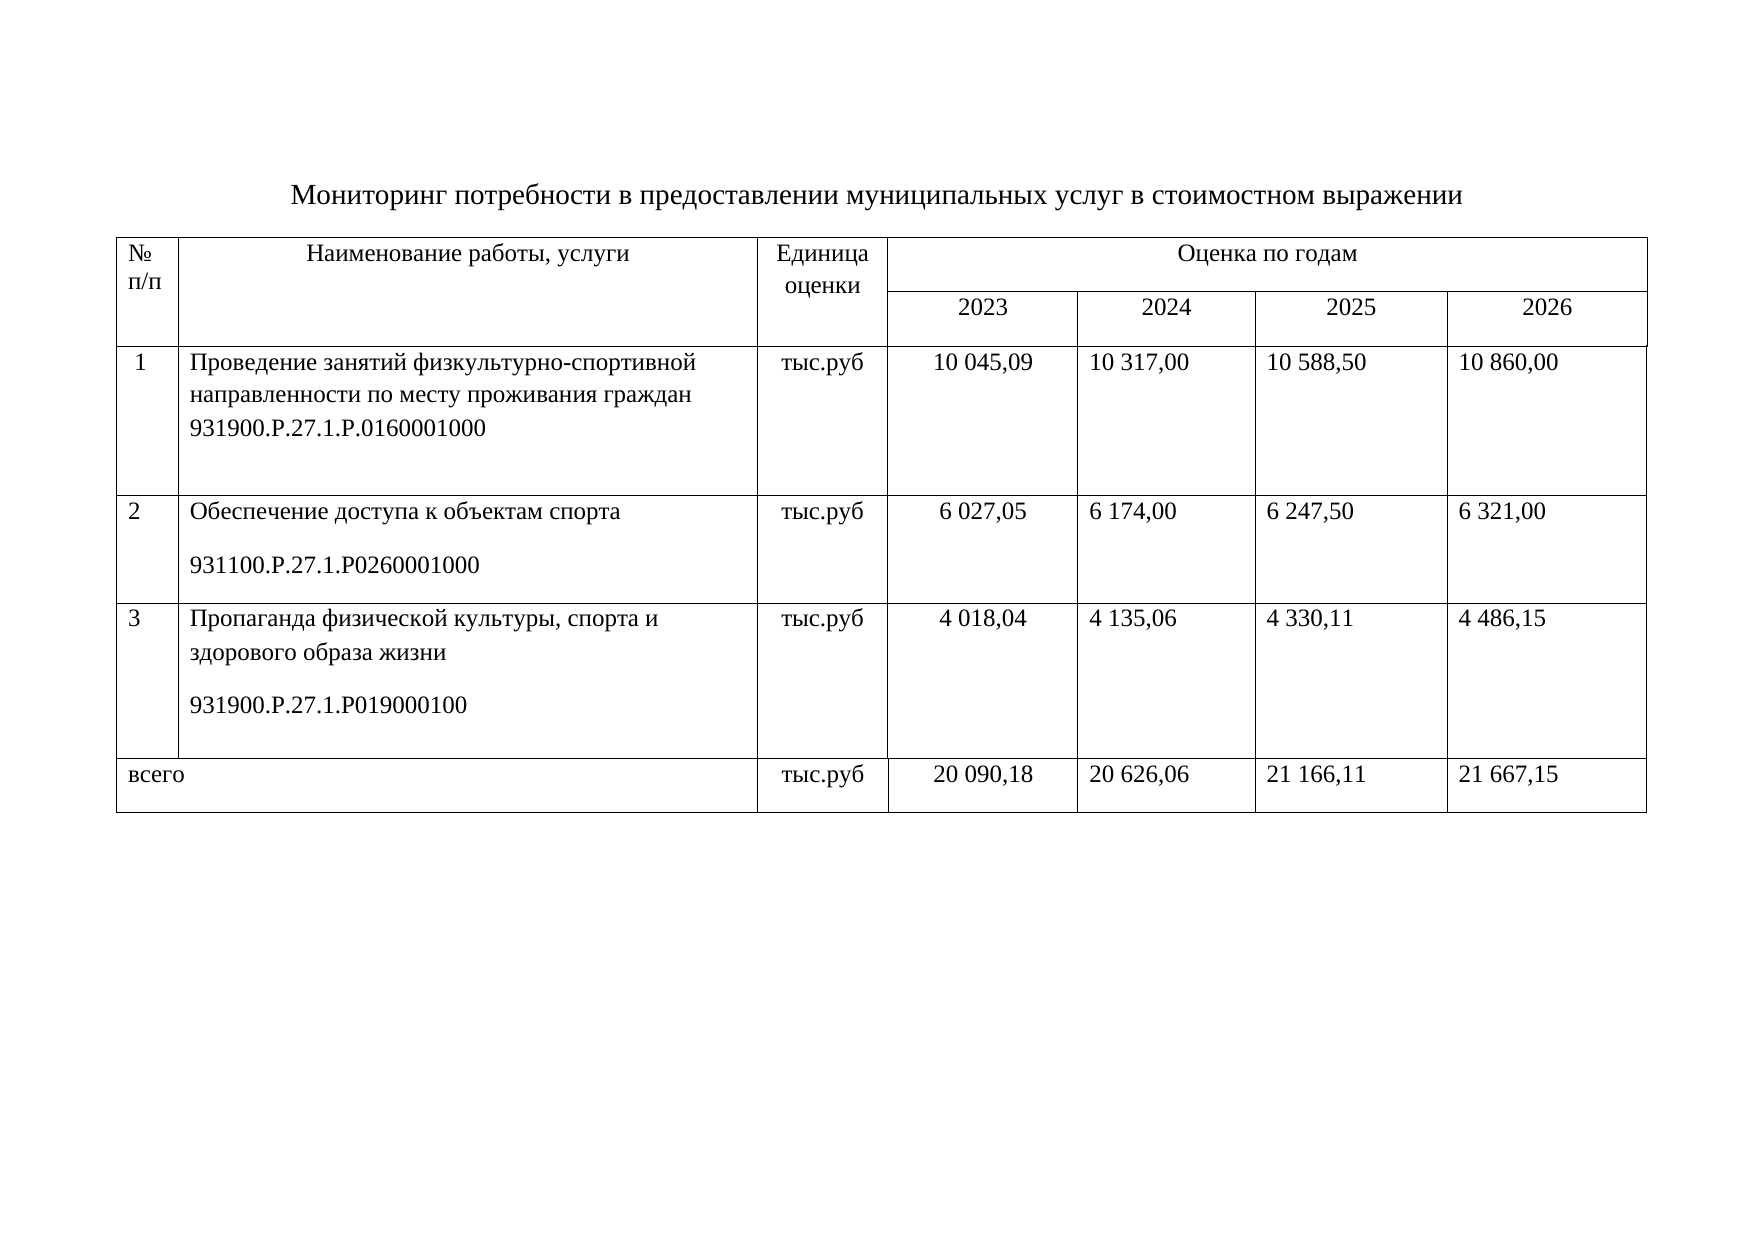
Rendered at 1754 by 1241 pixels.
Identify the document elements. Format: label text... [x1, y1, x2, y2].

table_cell Пропаганда физической культуры, спорта и здорового образа жизни 931900.Р.27.1.Р019000100 [179, 604, 757, 758]
table_cell тыс.руб [758, 496, 887, 602]
table_cell 10 860,00 [1448, 347, 1646, 495]
table_cell 2026 [1448, 292, 1647, 346]
table_cell 6 321,00 [1448, 496, 1646, 602]
table_cell 6 174,00 [1078, 496, 1255, 602]
table_cell 4 018,04 [888, 604, 1077, 758]
table_header Оценка по годам [888, 238, 1647, 291]
table_cell 21 667,15 [1448, 759, 1646, 812]
table_cell 4 486,15 [1448, 604, 1646, 758]
table_cell 4 330,11 [1256, 604, 1447, 758]
table_cell 2 [117, 496, 178, 602]
table_cell Обеспечение доступа к объектам спорта 931100.Р.27.1.Р0260001000 [179, 496, 757, 602]
table_cell 20 626,06 [1078, 759, 1255, 812]
table_header Единица оценки [758, 238, 887, 346]
table_cell 10 317,00 [1078, 347, 1255, 495]
table_cell 3 [117, 604, 178, 758]
table_cell 10 045,09 [888, 347, 1077, 495]
table_header Наименование работы, услуги [179, 238, 757, 346]
table_header № п/п [117, 238, 178, 346]
table_cell 6 027,05 [888, 496, 1077, 602]
table_cell 2024 [1078, 292, 1255, 346]
table_cell тыс.руб [758, 759, 888, 812]
table_cell тыс.руб [758, 604, 887, 758]
table_cell 4 135,06 [1078, 604, 1255, 758]
table_cell всего [117, 759, 757, 812]
table_cell 20 090,18 [889, 759, 1077, 812]
table_cell 6 247,50 [1256, 496, 1447, 602]
table_cell 1 [117, 347, 178, 495]
table_cell 2025 [1256, 292, 1447, 346]
table_cell 2023 [888, 292, 1077, 346]
text Мониторинг потребности в предоставлении муниципальных услуг в стоимостном выражении [118, 177, 1636, 211]
table_cell 10 588,50 [1256, 347, 1447, 495]
table_cell тыс.руб [758, 347, 887, 495]
table_cell Проведение занятий физкультурно-спортивной направленности по месту проживания граждан 931900.Р.27.1.Р.0160001000 [179, 347, 757, 495]
table_cell 21 166,11 [1256, 759, 1447, 812]
